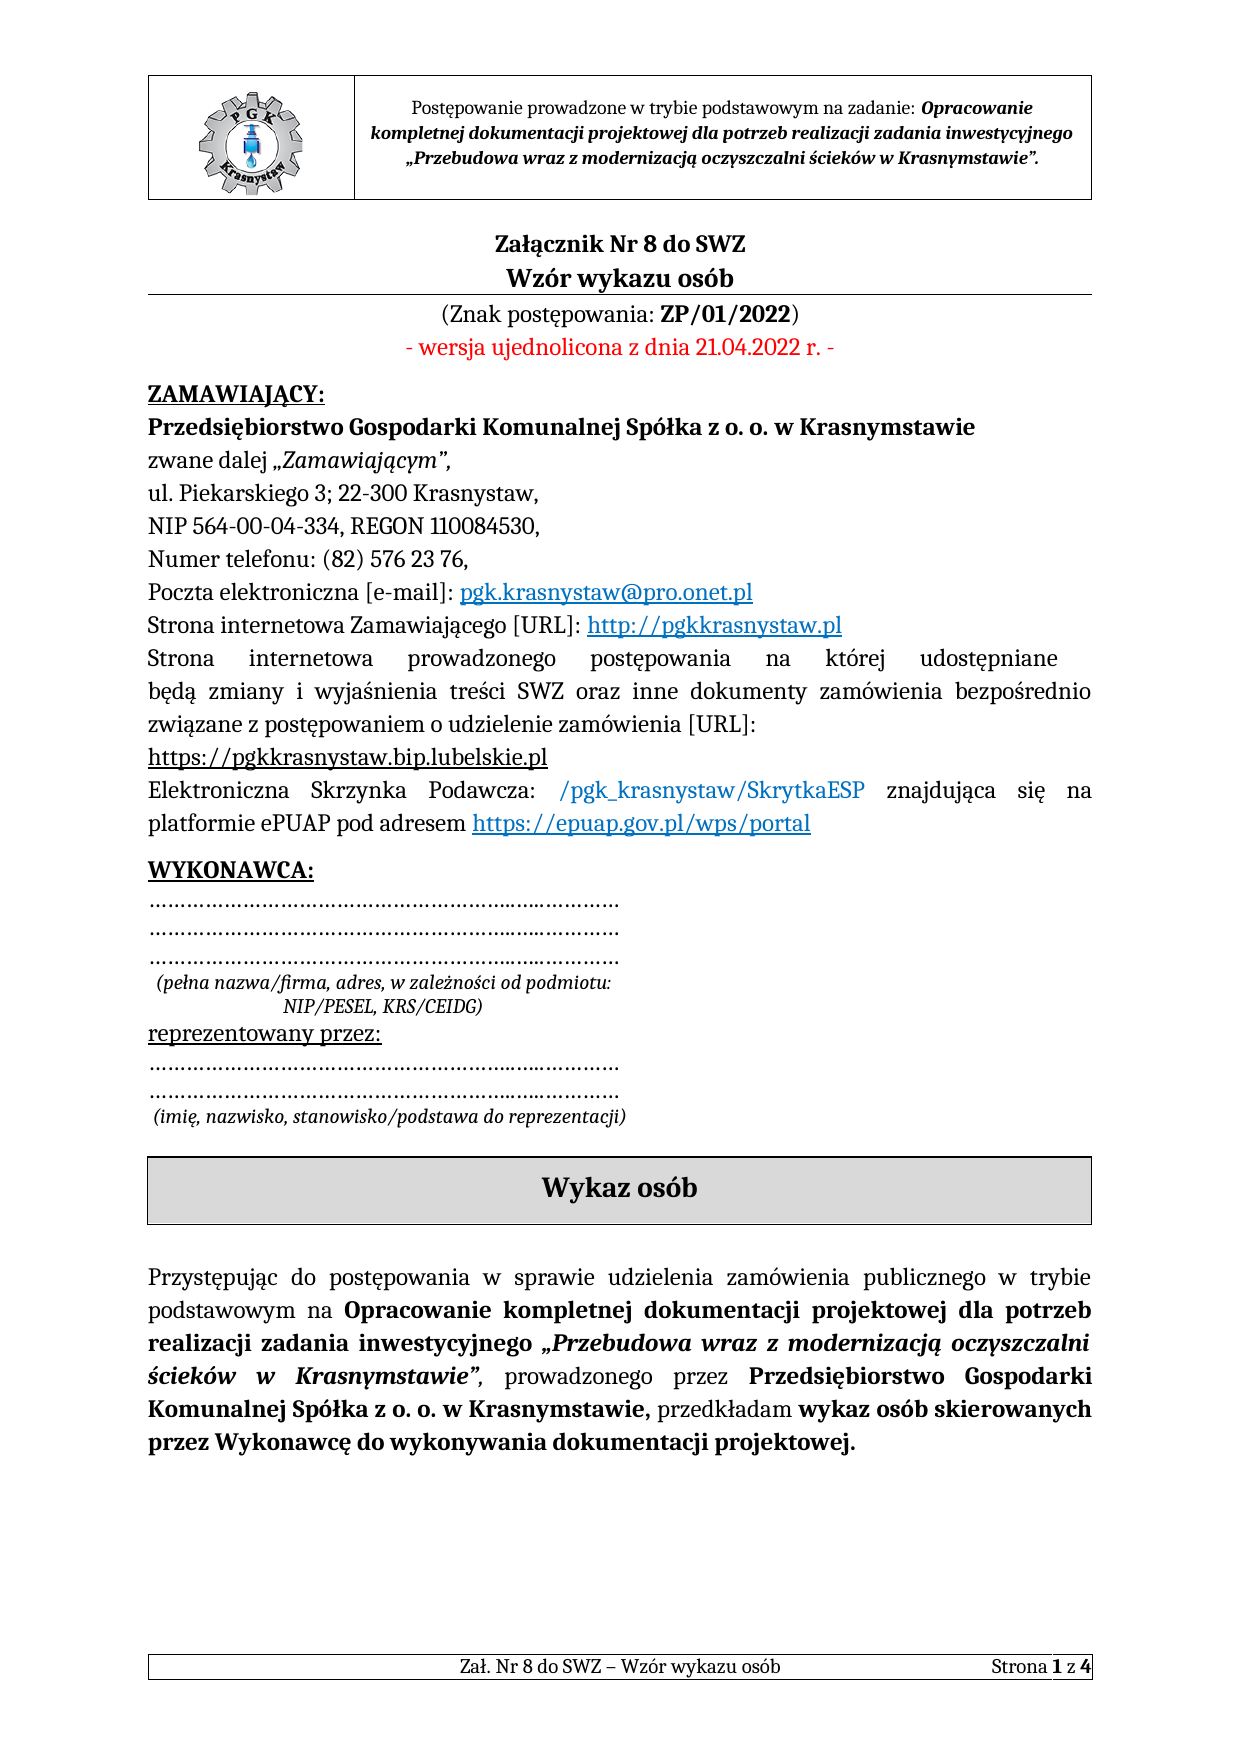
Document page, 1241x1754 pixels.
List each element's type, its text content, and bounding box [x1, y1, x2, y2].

text reprezentowany przez: [148, 1019, 1092, 1047]
text …………………………………………………..…..………… [148, 1047, 650, 1076]
text (Znak postępowania: ZP/01/2022) [148, 300, 1092, 328]
text Załącznik Nr 8 do SWZ [148, 230, 1092, 259]
text …………………………………………………..…..………… [148, 1076, 650, 1105]
text ul. Piekarskiego 3; 22-300 Krasnystaw, [148, 479, 1092, 507]
picture [198, 91, 303, 196]
text ZAMAWIAJĄCY: [148, 379, 1092, 408]
text NIP 564-00-04-334, REGON 110084530, [148, 512, 1092, 540]
text …………………………………………………..…..………… [148, 913, 650, 942]
text …………………………………………………..…..………… [148, 942, 650, 971]
text …………………………………………………..…..………… [148, 884, 650, 913]
text (imię, nazwisko, stanowisko/podstawa do reprezentacji) [148, 1105, 1092, 1129]
text Przystępując do postępowania w sprawie udzielenia zamówienia publicznego w trybie podstawowym na Opracowanie kompletnej dokumentacji projektowej dla potrzeb realizacji zadania inwestycyjnego „Przebudowa wraz z modernizacją oczyszczalni ścieków w Krasnymstawie”, prowadzonego przez Przedsiębiorstwo Gospodarki Komunalnej Spółka z o. o. w Krasnymstawie, przedkładam wykaz osób skierowanych przez Wykonawcę do wykonywania dokumentacji projektowej. [148, 1263, 1092, 1457]
text - wersja ujednolicona z dnia 21.04.2022 r. - [148, 333, 1092, 362]
text zwane dalej „Zamawiającym”, [148, 446, 1092, 474]
table_header Wykaz osób [148, 1158, 1091, 1223]
text Poczta elektroniczna [e-mail]: pgk.krasnystaw@pro.onet.pl [148, 578, 1092, 606]
text (pełna nazwa/firma, adres, w zależności od podmiotu: NIP/PESEL, KRS/CEIDG) [148, 971, 621, 1019]
text https://pgkkrasnystaw.bip.lubelskie.pl [148, 743, 1092, 772]
text WYKONAWCA: [148, 856, 1092, 884]
text Strona internetowa prowadzonego postępowania na której udostępniane będą zmiany i wyjaśnienia treści SWZ oraz inne dokumenty zamówienia bezpośrednio związane z postępowaniem o udzielenie zamówienia [URL]: [148, 644, 1092, 738]
text Przedsiębiorstwo Gospodarki Komunalnej Spółka z o. o. w Krasnymstawie [148, 413, 1092, 441]
text Wzór wykazu osób [148, 263, 1092, 294]
text Numer telefonu: (82) 576 23 76, [148, 545, 1092, 573]
text Strona internetowa Zamawiającego [URL]: http://pgkkrasnystaw.pl [148, 611, 1092, 639]
text Elektroniczna Skrzynka Podawcza: /pgk_krasnystaw/SkrytkaESP znajdująca się na platformie ePUAP pod adresem https://epuap.gov.pl/wps/portal [148, 776, 1092, 838]
